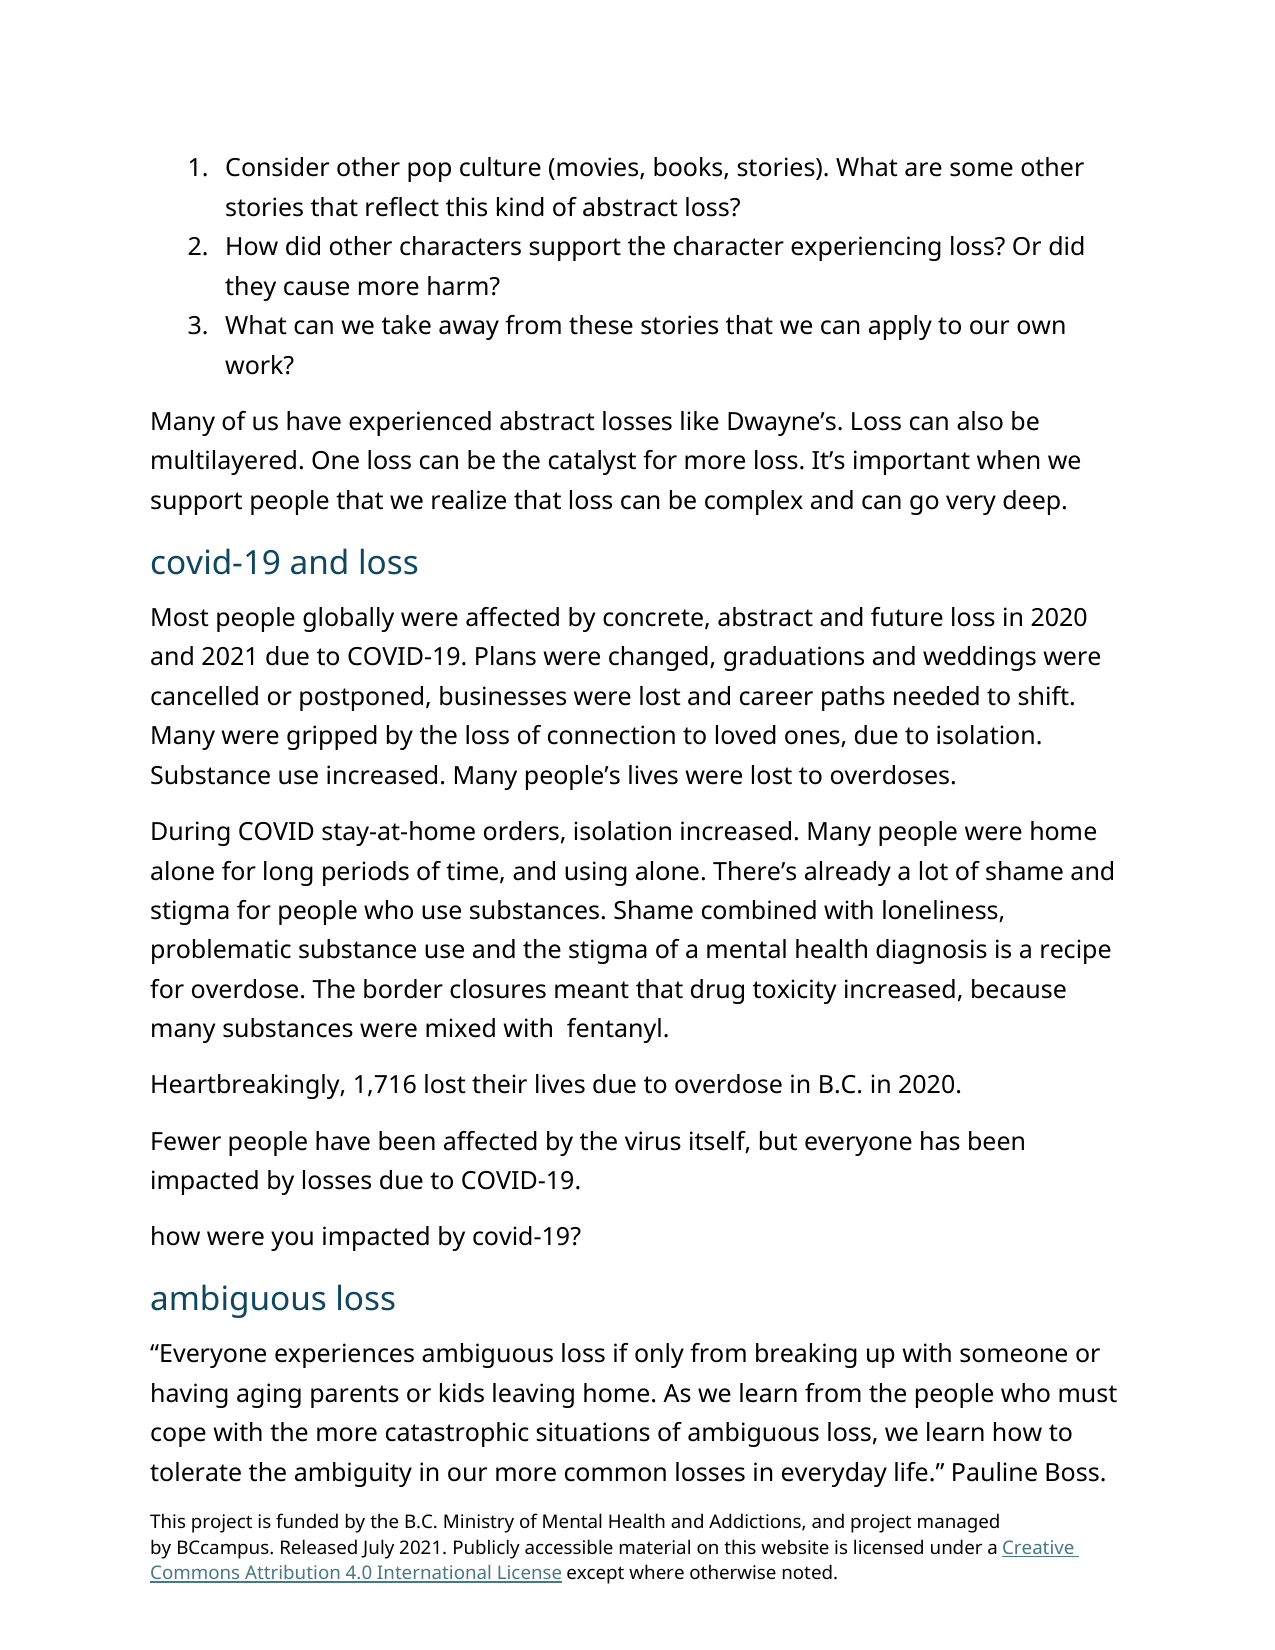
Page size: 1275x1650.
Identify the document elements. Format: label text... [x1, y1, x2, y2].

list Consider other pop culture (movies, books, stories). What are some other stories that reflect this kind of abstract loss? [187, 150, 1125, 223]
subtitle covid-19 and loss [150, 539, 1125, 584]
text Many of us have experienced abstract losses like Dwayne’s. Loss can also be multilayered. One loss can be the catalyst for more loss. It’s important when we support people that we realize that loss can be complex and can go very deep. [150, 403, 1125, 517]
text how were you impacted by covid-19? [150, 1219, 1125, 1253]
text Fewer people have been affected by the virus itself, but everyone has been impacted by losses due to COVID-19. [150, 1123, 1125, 1197]
list What can we take away from these stories that we can apply to our own work? [187, 308, 1125, 381]
text Most people globally were affected by concrete, abstract and future loss in 2020 and 2021 due to COVID-19. Plans were changed, graduations and weddings were cancelled or postponed, businesses were lost and career paths needed to shift. Many were gripped by the loss of connection to loved ones, due to isolation. Substance use increased. Many people’s lives were lost to overdoses. [150, 599, 1125, 792]
text “Everyone experiences ambiguous loss if only from breaking up with someone or having aging parents or kids leaving home. As we learn from the people who must cope with the more catastrophic situations of ambiguous loss, we learn how to tolerate the ambiguity in our more common losses in everyday life.” Pauline Boss. [150, 1336, 1125, 1488]
text Heartbreakingly, 1,716 lost their lives due to overdose in B.C. in 2020. [150, 1067, 1125, 1101]
list How did other characters support the character experiencing loss? Or did they cause more harm? [187, 229, 1125, 302]
subtitle ambiguous loss [150, 1275, 1125, 1321]
text During COVID stay-at-home orders, isolation increased. Many people were home alone for long periods of time, and using alone. There’s already a lot of shame and stigma for people who use substances. Shame combined with loneliness, problematic substance use and the stigma of a mental health diagnosis is a recipe for overdose. The border closures meant that drug toxicity increased, because many substances were mixed with fentanyl. [150, 814, 1125, 1045]
